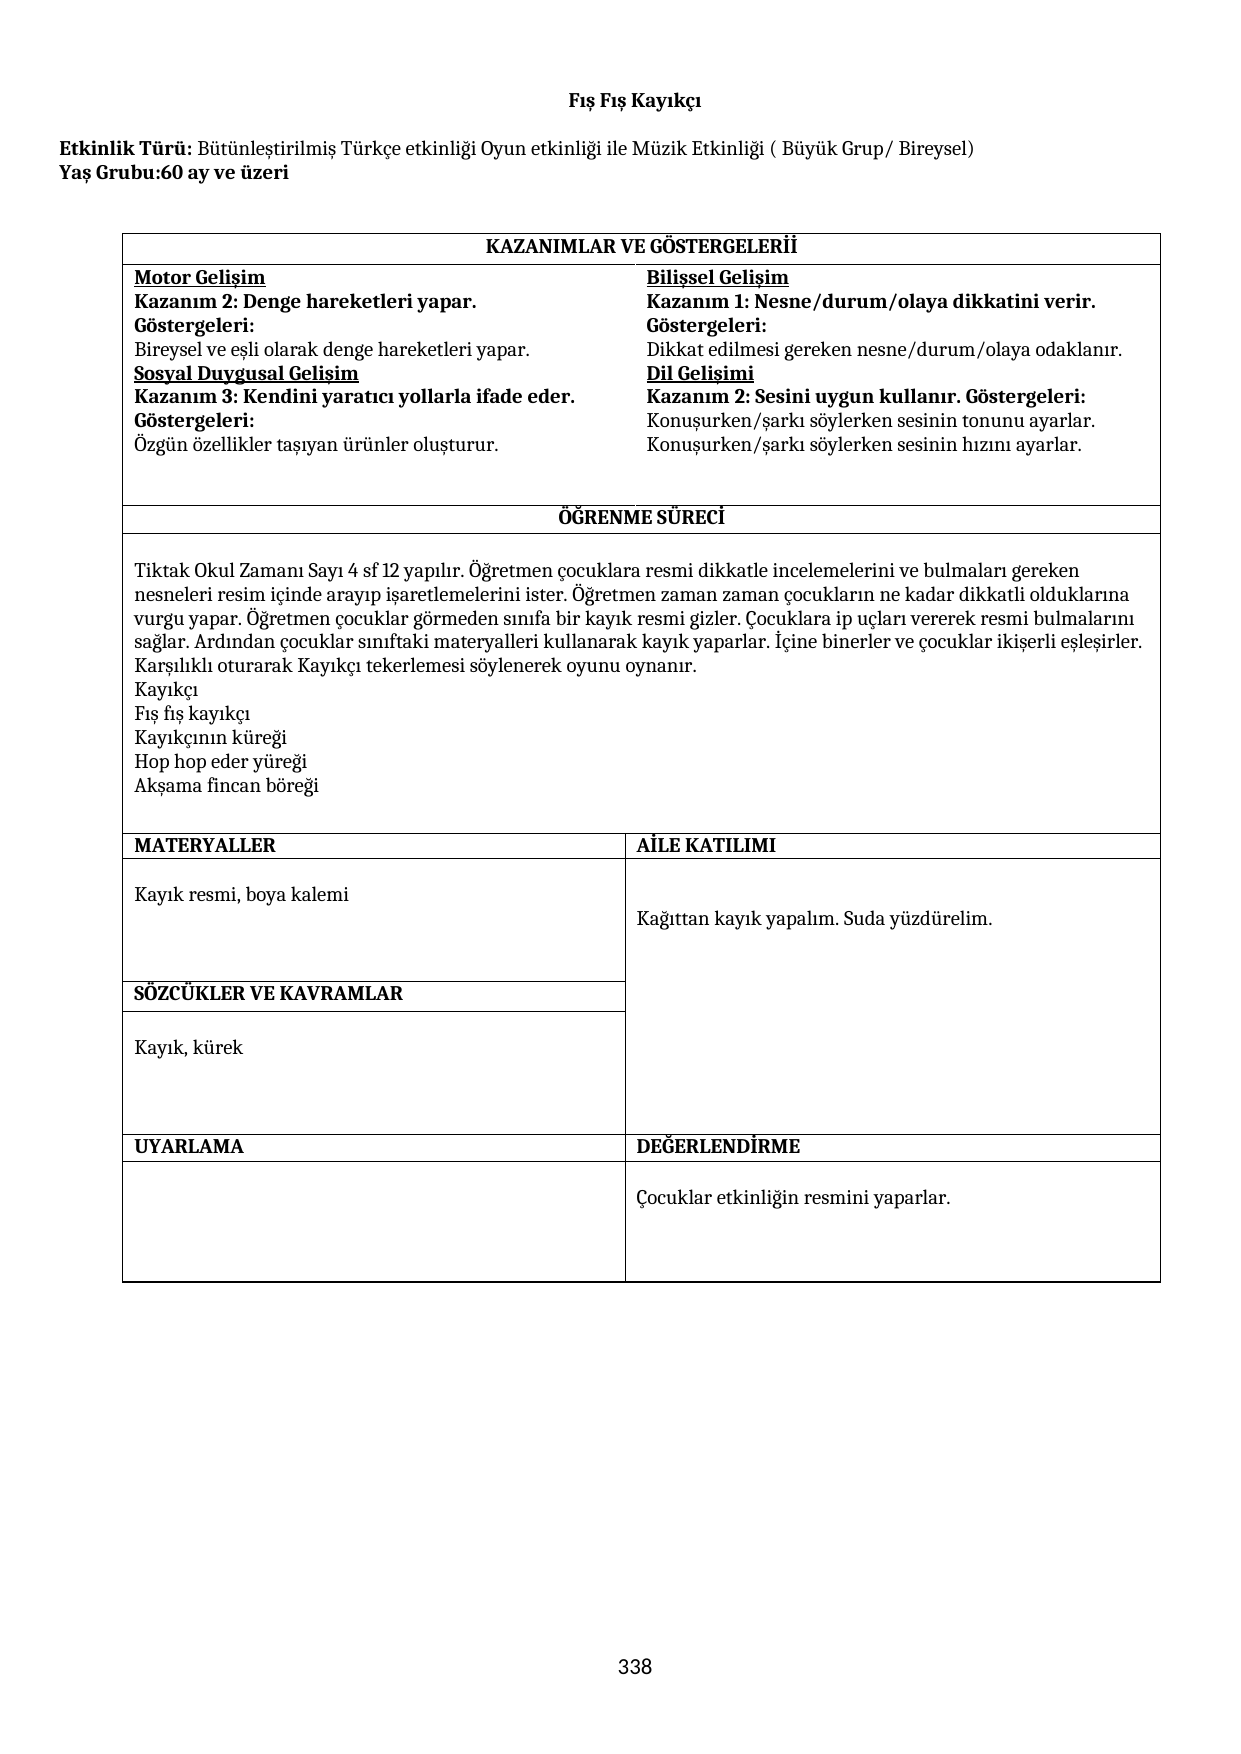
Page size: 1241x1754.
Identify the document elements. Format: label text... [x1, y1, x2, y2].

table_cell [123, 1162, 625, 1281]
text Yaş Grubu:60 ay ve üzeri [59, 161, 1211, 185]
table_cell Tiktak Okul Zamanı Sayı 4 sf 12 yapılır. Öğretmen çocuklara resmi dikkatle incelemelerini ve bulmaları gereken nesneleri resim içinde arayıp işaretlemelerini ister. Öğretmen zaman zaman çocukların ne kadar dikkatli olduklarına vurgu yapar. Öğretmen çocuklar görmeden sınıfa bir kayık resmi gizler. Çocuklara ip uçları vererek resmi bulmalarını sağlar. Ardından çocuklar sınıftaki materyalleri kullanarak kayık yaparlar. İçine binerler ve çocuklar ikişerli eşleşirler. Karşılıklı oturarak Kayıkçı tekerlemesi söylenerek oyunu oynanır. Kayıkçı Fış fış kayıkçı Kayıkçının küreği Hop hop eder yüreği Akşama fincan böreği [123, 534, 1160, 833]
table_cell Motor Gelişim Kazanım 2: Denge hareketleri yapar. Göstergeleri: Bireysel ve eşli olarak denge hareketleri yapar. Sosyal Duygusal Gelişim Kazanım 3: Kendini yaratıcı yollarla ifade eder. Göstergeleri: Özgün özellikler taşıyan ürünler oluşturur. [123, 265, 635, 505]
text Etkinlik Türü: Bütünleştirilmiş Türkçe etkinliği Oyun etkinliği ile Müzik Etkinliği ( Büyük Grup/ Bireysel) [59, 137, 1211, 161]
table_cell Bilişsel Gelişim Kazanım 1: Nesne/durum/olaya dikkatini verir. Göstergeleri: Dikkat edilmesi gereken nesne/durum/olaya odaklanır. Dil Gelişimi Kazanım 2: Sesini uygun kullanır. Göstergeleri: Konuşurken/şarkı söylerken sesinin tonunu ayarlar. Konuşurken/şarkı söylerken sesinin hızını ayarlar. [636, 265, 1160, 505]
text Fış Fış Kayıkçı [59, 89, 1211, 113]
table_cell SÖZCÜKLER VE KAVRAMLAR [123, 982, 625, 1011]
table_cell MATERYALLER [123, 834, 625, 858]
table_cell Kayık, kürek [123, 1012, 625, 1134]
table_cell AİLE KATILIMI [626, 834, 1160, 858]
table_header KAZANIMLAR VE GÖSTERGELERİİ [123, 234, 1160, 264]
table_cell Kayık resmi, boya kalemi [123, 859, 625, 981]
table_cell Kağıttan kayık yapalım. Suda yüzdürelim. [626, 859, 1160, 1134]
table_cell DEĞERLENDİRME [626, 1135, 1160, 1161]
table_cell UYARLAMA [123, 1135, 625, 1161]
table_cell ÖĞRENME SÜRECİ [123, 506, 1160, 533]
table_cell Çocuklar etkinliğin resmini yaparlar. [626, 1162, 1160, 1281]
